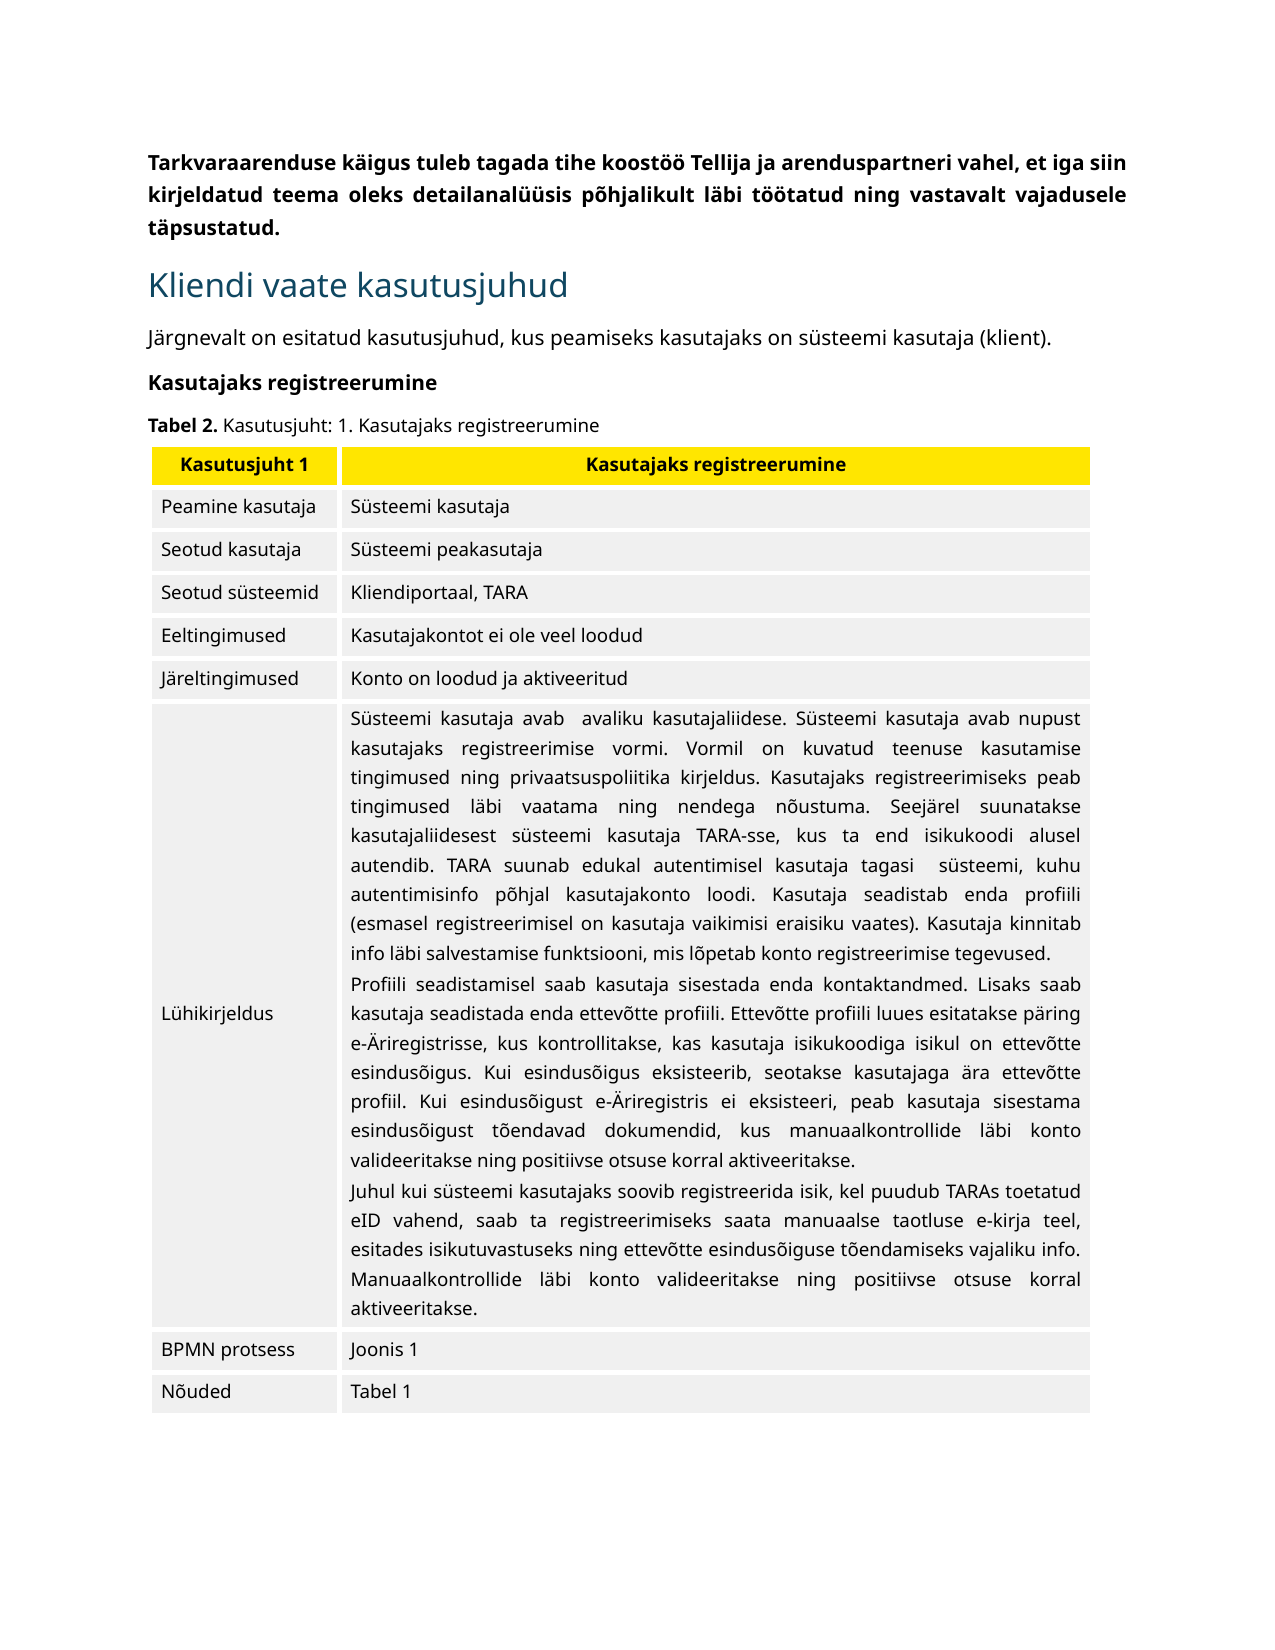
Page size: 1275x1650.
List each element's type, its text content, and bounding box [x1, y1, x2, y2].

table_cell Kasutajakontot ei ole veel loodud [342, 618, 1090, 656]
table_cell Järeltingimused [152, 661, 337, 699]
text Kasutajaks registreerumine [148, 368, 1127, 396]
table_cell Süsteemi kasutaja [342, 490, 1090, 528]
table_cell Seotud kasutaja [152, 532, 337, 571]
table_cell BPMN protsess [152, 1332, 337, 1370]
table_cell Seotud süsteemid [152, 575, 337, 613]
text Tabel 2. Kasutusjuht: 1. Kasutajaks registreerumine [148, 413, 1127, 438]
table_cell Eeltingimused [152, 618, 337, 656]
table_header Kasutajaks registreerumine [342, 447, 1090, 485]
subtitle Kliendi vaate kasutusjuhud [148, 262, 1127, 307]
table_header Kasutusjuht 1 [152, 447, 337, 485]
table_cell Konto on loodud ja aktiveeritud [342, 661, 1090, 699]
table_cell Süsteemi peakasutaja [342, 532, 1090, 571]
table_cell Peamine kasutaja [152, 490, 337, 528]
text Järgnevalt on esitatud kasutusjuhud, kus peamiseks kasutajaks on süsteemi kasutaja (klient). [148, 323, 1127, 351]
table_cell Nõuded [152, 1375, 337, 1413]
table_cell Kliendiportaal, TARA [342, 575, 1090, 613]
table_cell Lühikirjeldus [152, 704, 337, 1327]
text Tarkvaraarenduse käigus tuleb tagada tihe koostöö Tellija ja arenduspartneri vahel, et iga siin kirjeldatud teema oleks detailanalüüsis põhjalikult läbi töötatud ning vastavalt vajadusele täpsustatud. [148, 148, 1127, 241]
table_cell Süsteemi kasutaja avab avaliku kasutajaliidese. Süsteemi kasutaja avab nupust kasutajaks registreerimise vormi. Vormil on kuvatud teenuse kasutamise tingimused ning privaatsuspoliitika kirjeldus. Kasutajaks registreerimiseks peab tingimused läbi vaatama ning nendega nõustuma. Seejärel suunatakse kasutajaliidesest süsteemi kasutaja TARA-sse, kus ta end isikukoodi alusel autendib. TARA suunab edukal autentimisel kasutaja tagasi süsteemi, kuhu autentimisinfo põhjal kasutajakonto loodi. Kasutaja seadistab enda profiili (esmasel registreerimisel on kasutaja vaikimisi eraisiku vaates). Kasutaja kinnitab info läbi salvestamise funktsiooni, mis lõpetab konto registreerimise tegevused. Profiili seadistamisel saab kasutaja sisestada enda kontaktandmed. Lisaks saab kasutaja seadistada enda ettevõtte profiili. Ettevõtte profiili luues esitatakse päring e-Äriregistrisse, kus kontrollitakse, kas kasutaja isikukoodiga isikul on ettevõtte esindusõigus. Kui esindusõigus eksisteerib, seotakse kasutajaga ära ettevõtte profiil. Kui esindusõigust e-Äriregistris ei eksisteeri, peab kasutaja sisestama esindusõigust tõendavad dokumendid, kus manuaalkontrollide läbi konto valideeritakse ning positiivse otsuse korral aktiveeritakse. Juhul kui süsteemi kasutajaks soovib registreerida isik, kel puudub TARAs toetatud eID vahend, saab ta registreerimiseks saata manuaalse taotluse e-kirja teel, esitades isikutuvastuseks ning ettevõtte esindusõiguse tõendamiseks vajaliku info. Manuaalkontrollide läbi konto valideeritakse ning positiivse otsuse korral aktiveeritakse. [342, 704, 1090, 1327]
